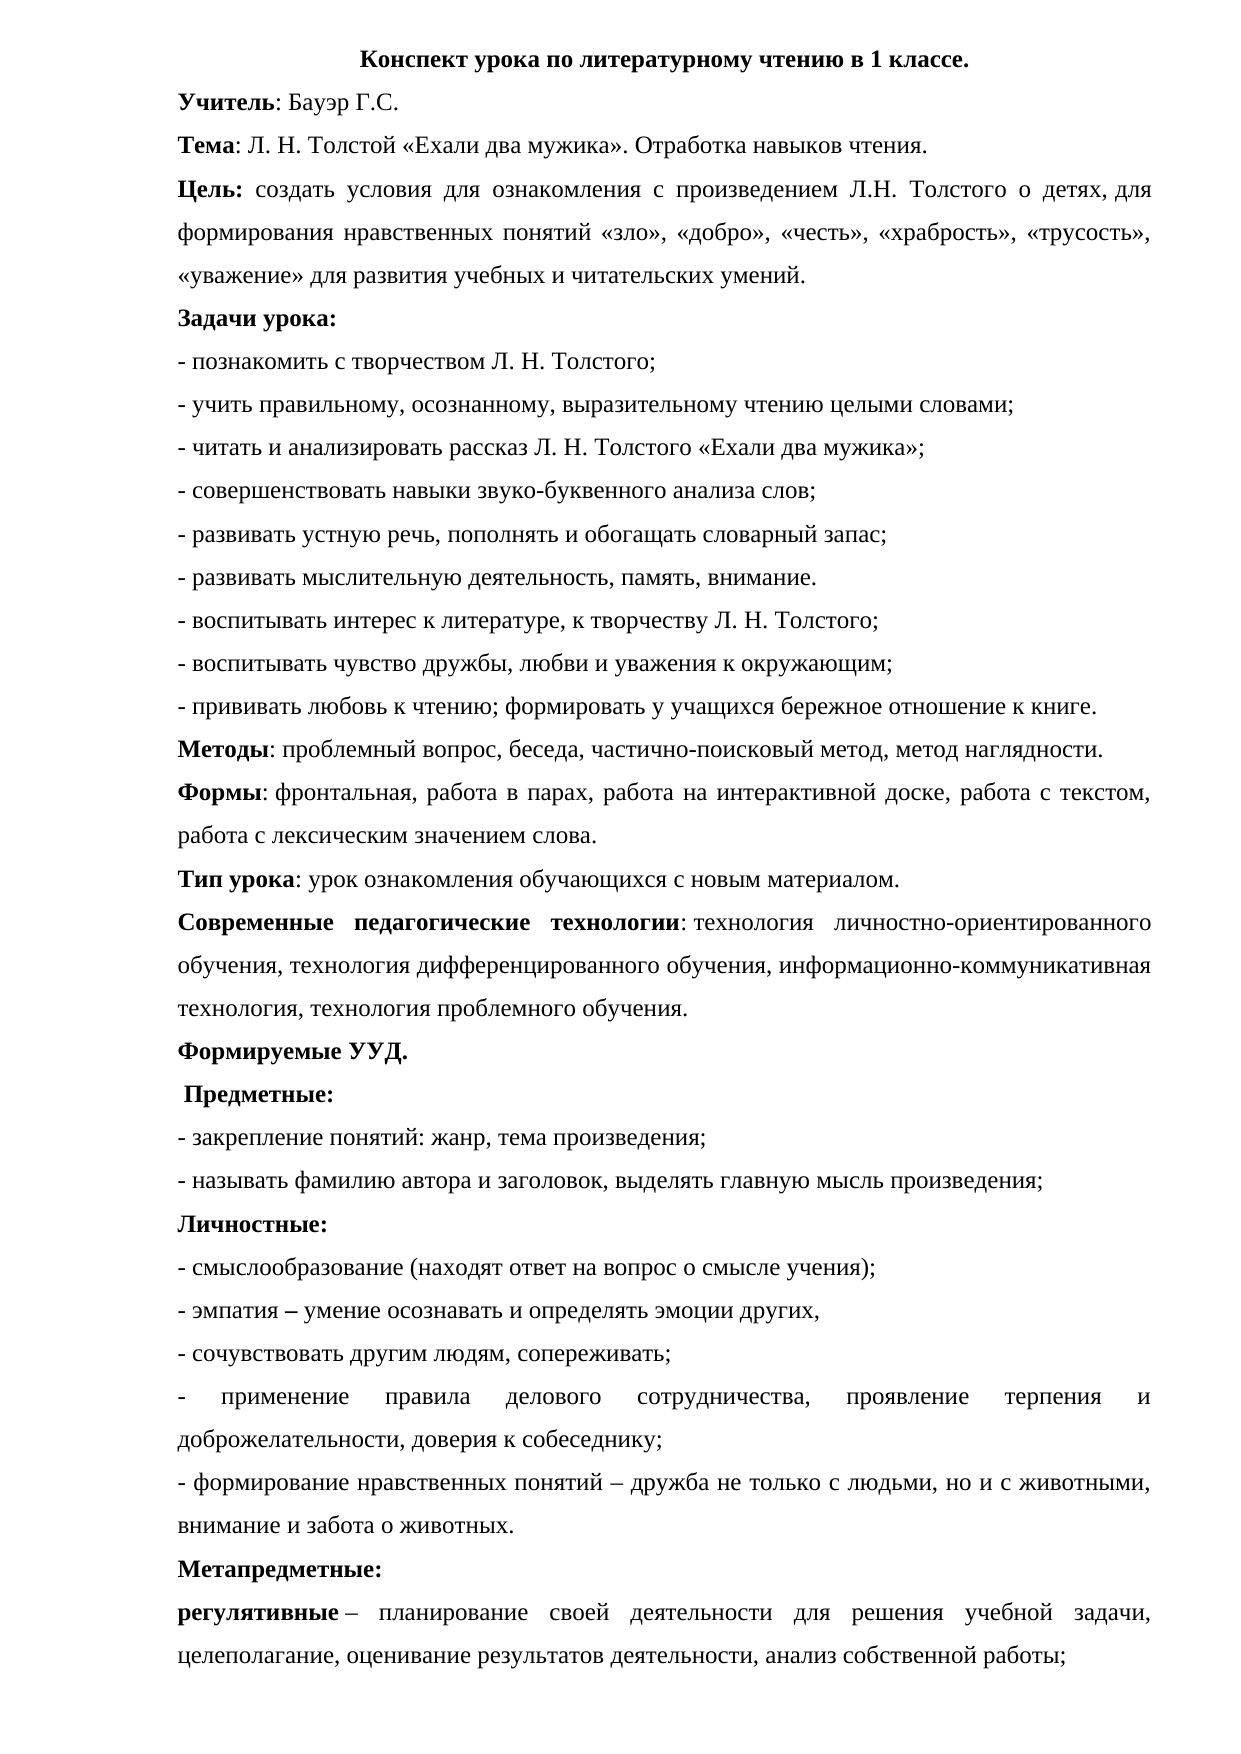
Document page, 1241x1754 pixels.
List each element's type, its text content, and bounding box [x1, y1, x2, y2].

text - применение правила делового сотрудничества, проявление терпения и доброжелательности, доверия к собеседнику; [177, 1381, 1152, 1453]
text - развивать мыслительную деятельность, память, внимание. [177, 562, 1152, 591]
text - учить правильному, осознанному, выразительному чтению целыми словами; [177, 389, 1152, 418]
text Тип урока: урок ознакомления обучающихся с новым материалом. [177, 864, 1152, 892]
text Цель: создать условия для ознакомления с произведением Л.Н. Толстого о детях, для формирования нравственных понятий «зло», «добро», «честь», «храбрость», «трусость», «уважение» для развития учебных и читательских умений. [177, 174, 1152, 289]
text - воспитывать чувство дружбы, любви и уважения к окружающим; [177, 648, 1152, 677]
text Формы: фронтальная, работа в парах, работа на интерактивной доске, работа с текстом, работа с лексическим значением слова. [177, 777, 1152, 849]
text Личностные: [177, 1209, 1152, 1237]
text регулятивные – планирование своей деятельности для решения учебной задачи, целеполагание, оценивание результатов деятельности, анализ собственной работы; [177, 1597, 1152, 1669]
text - прививать любовь к чтению; формировать у учащихся бережное отношение к книге. [177, 691, 1152, 720]
text - смыслообразование (находят ответ на вопрос о смысле учения); [177, 1252, 1152, 1281]
text - формирование нравственных понятий – дружба не только с людьми, но и с животными, внимание и забота о животных. [177, 1467, 1152, 1539]
text - сочувствовать другим людям, сопереживать; [177, 1338, 1152, 1367]
text - закрепление понятий: жанр, тема произведения; [177, 1122, 1152, 1151]
text - называть фамилию автора и заголовок, выделять главную мысль произведения; [177, 1166, 1152, 1194]
text - развивать устную речь, пополнять и обогащать словарный запас; [177, 519, 1152, 547]
text Метапредметные: [177, 1554, 1152, 1582]
text - читать и анализировать рассказ Л. Н. Толстого «Ехали два мужика»; [177, 432, 1152, 461]
text Задачи урока: [177, 303, 1152, 332]
text - воспитывать интерес к литературе, к творчеству Л. Н. Толстого; [177, 605, 1152, 634]
text - совершенствовать навыки звуко-буквенного анализа слов; [177, 476, 1152, 504]
text Предметные: [177, 1079, 1152, 1108]
text Конспект урока по литературному чтению в 1 классе. [177, 44, 1152, 73]
text Формируемые УУД. [177, 1036, 1152, 1065]
text - познакомить с творчеством Л. Н. Толстого; [177, 346, 1152, 375]
text Методы: проблемный вопрос, беседа, частично-поисковый метод, метод наглядности. [177, 734, 1152, 763]
text Современные педагогические технологии: технология личностно-ориентированного обучения, технология дифференцированного обучения, информационно-коммуникативная технология, технология проблемного обучения. [177, 907, 1152, 1022]
text - эмпатия – умение осознавать и определять эмоции других, [177, 1295, 1152, 1324]
text Тема: Л. Н. Толстой «Ехали два мужика». Отработка навыков чтения. [177, 131, 1152, 159]
text Учитель: Бауэр Г.С. [177, 87, 1152, 116]
